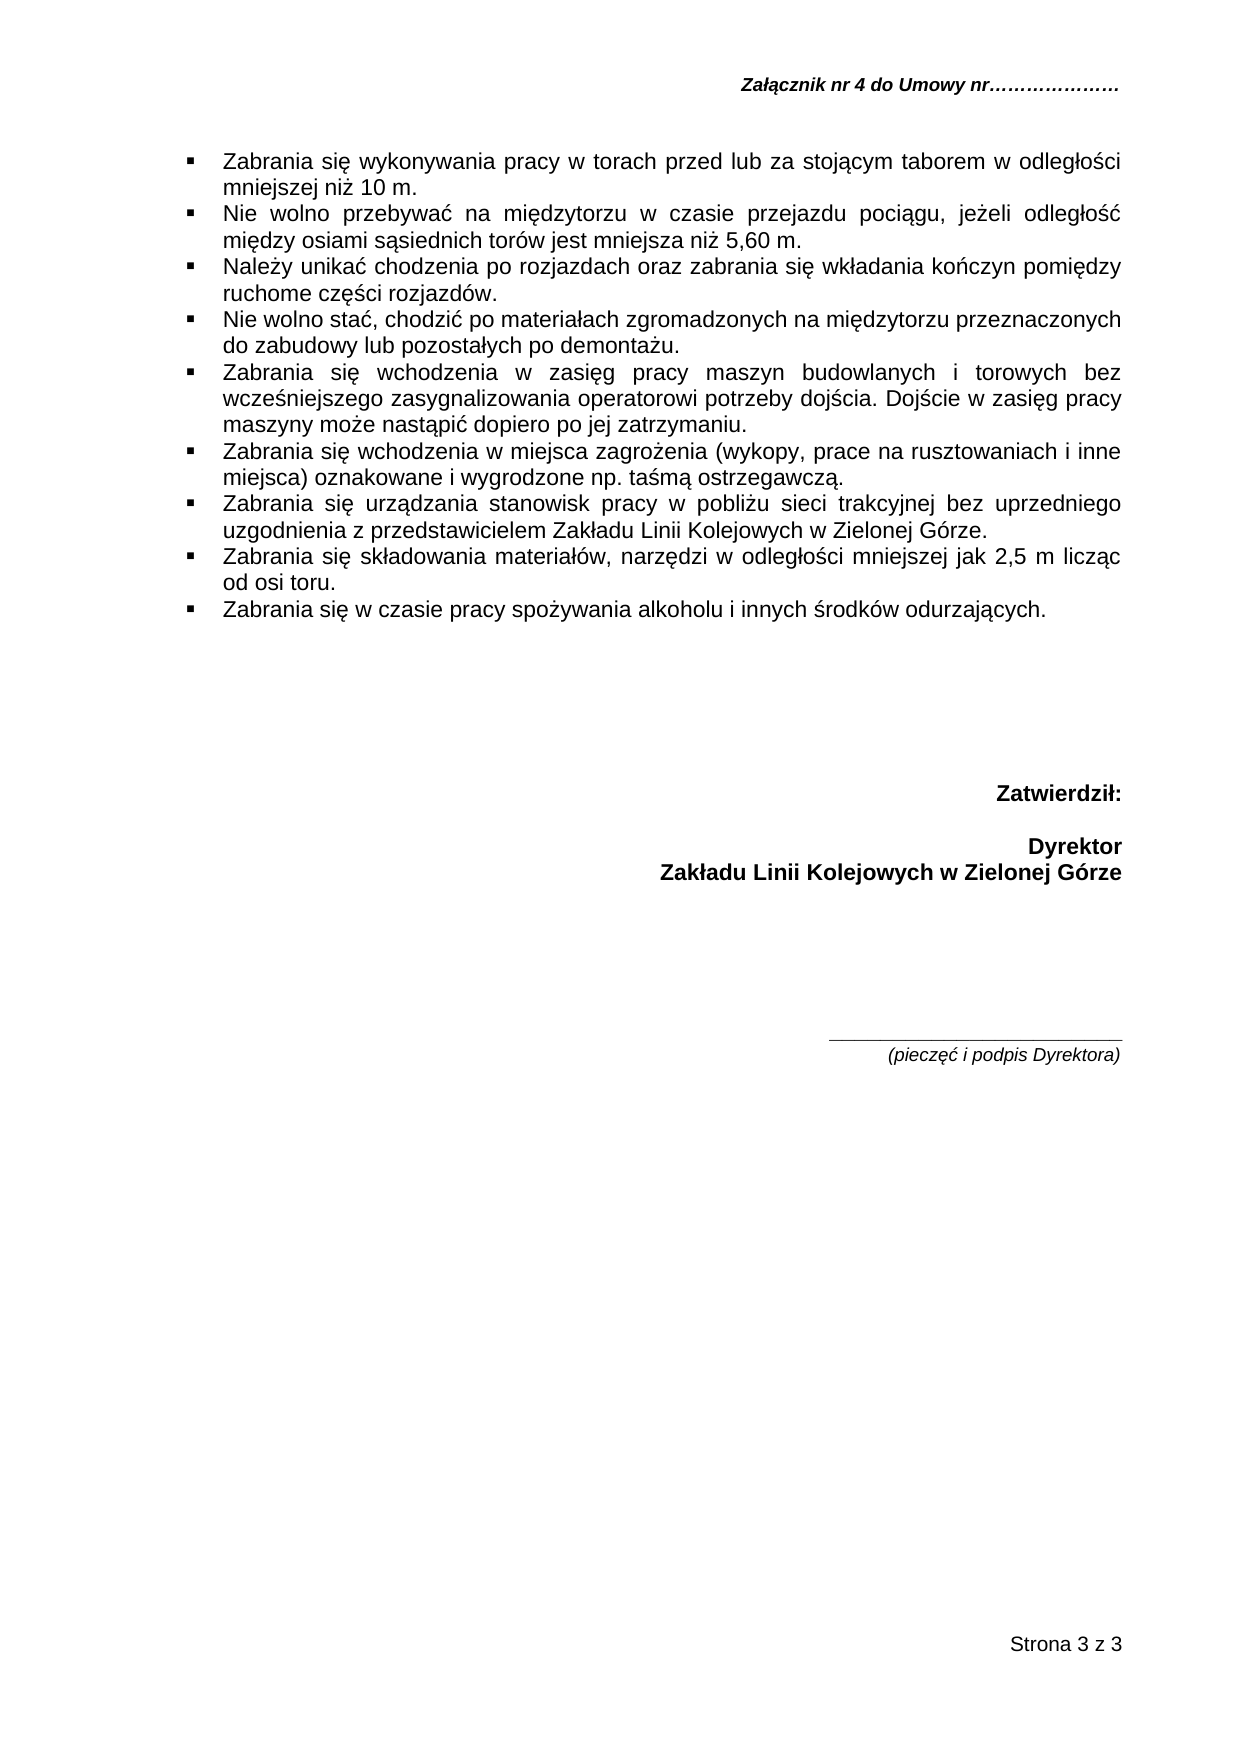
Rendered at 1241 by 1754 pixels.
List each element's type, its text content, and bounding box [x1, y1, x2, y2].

list Zabrania się wchodzenia w miejsca zagrożenia (wykopy, prace na rusztowaniach i inne miejsca) oznakowane i wygrodzone np. taśmą ostrzegawczą. [185, 438, 1122, 490]
text Zatwierdził: [148, 780, 1122, 807]
text _______________________ [148, 1017, 1122, 1044]
list Zabrania się składowania materiałów, narzędzi w odległości mniejszej jak licząc od osi toru. [185, 543, 1122, 596]
text Zakładu Linii Kolejowych w Zielonej Górze [148, 859, 1122, 886]
list Zabrania się wchodzenia w zasięg pracy maszyn budowlanych i torowych bez wcześniejszego zasygnalizowania operatorowi potrzeby dojścia. Dojście w zasięg pracy maszyny może nastąpić dopiero po jej zatrzymaniu. [185, 358, 1122, 438]
text (pieczęć i podpis Dyrektora) [148, 1044, 1122, 1065]
list Zabrania się w czasie pracy spożywania alkoholu i innych środków odurzających. [185, 596, 1122, 622]
list Zabrania się urządzania stanowisk pracy w pobliżu sieci trakcyjnej bez uprzedniego uzgodnienia z przedstawicielem Zakładu Linii Kolejowych w Zielonej Górze. [185, 490, 1122, 543]
list Nie wolno stać, chodzić po materiałach zgromadzonych na międzytorzu przeznaczonych do zabudowy lub pozostałych po demontażu. [185, 306, 1122, 358]
list Nie wolno przebywać na międzytorzu w czasie przejazdu pociągu, jeżeli odległość między osiami sąsiednich torów jest mniejsza niż . [185, 200, 1122, 253]
list Należy unikać chodzenia po rozjazdach oraz zabrania się wkładania kończyn pomiędzy ruchome części rozjazdów. [185, 253, 1122, 306]
text Dyrektor [148, 833, 1122, 859]
list Zabrania się wykonywania pracy w torach przed lub za stojącym taborem w odległości mniejszej niż . [185, 148, 1122, 200]
